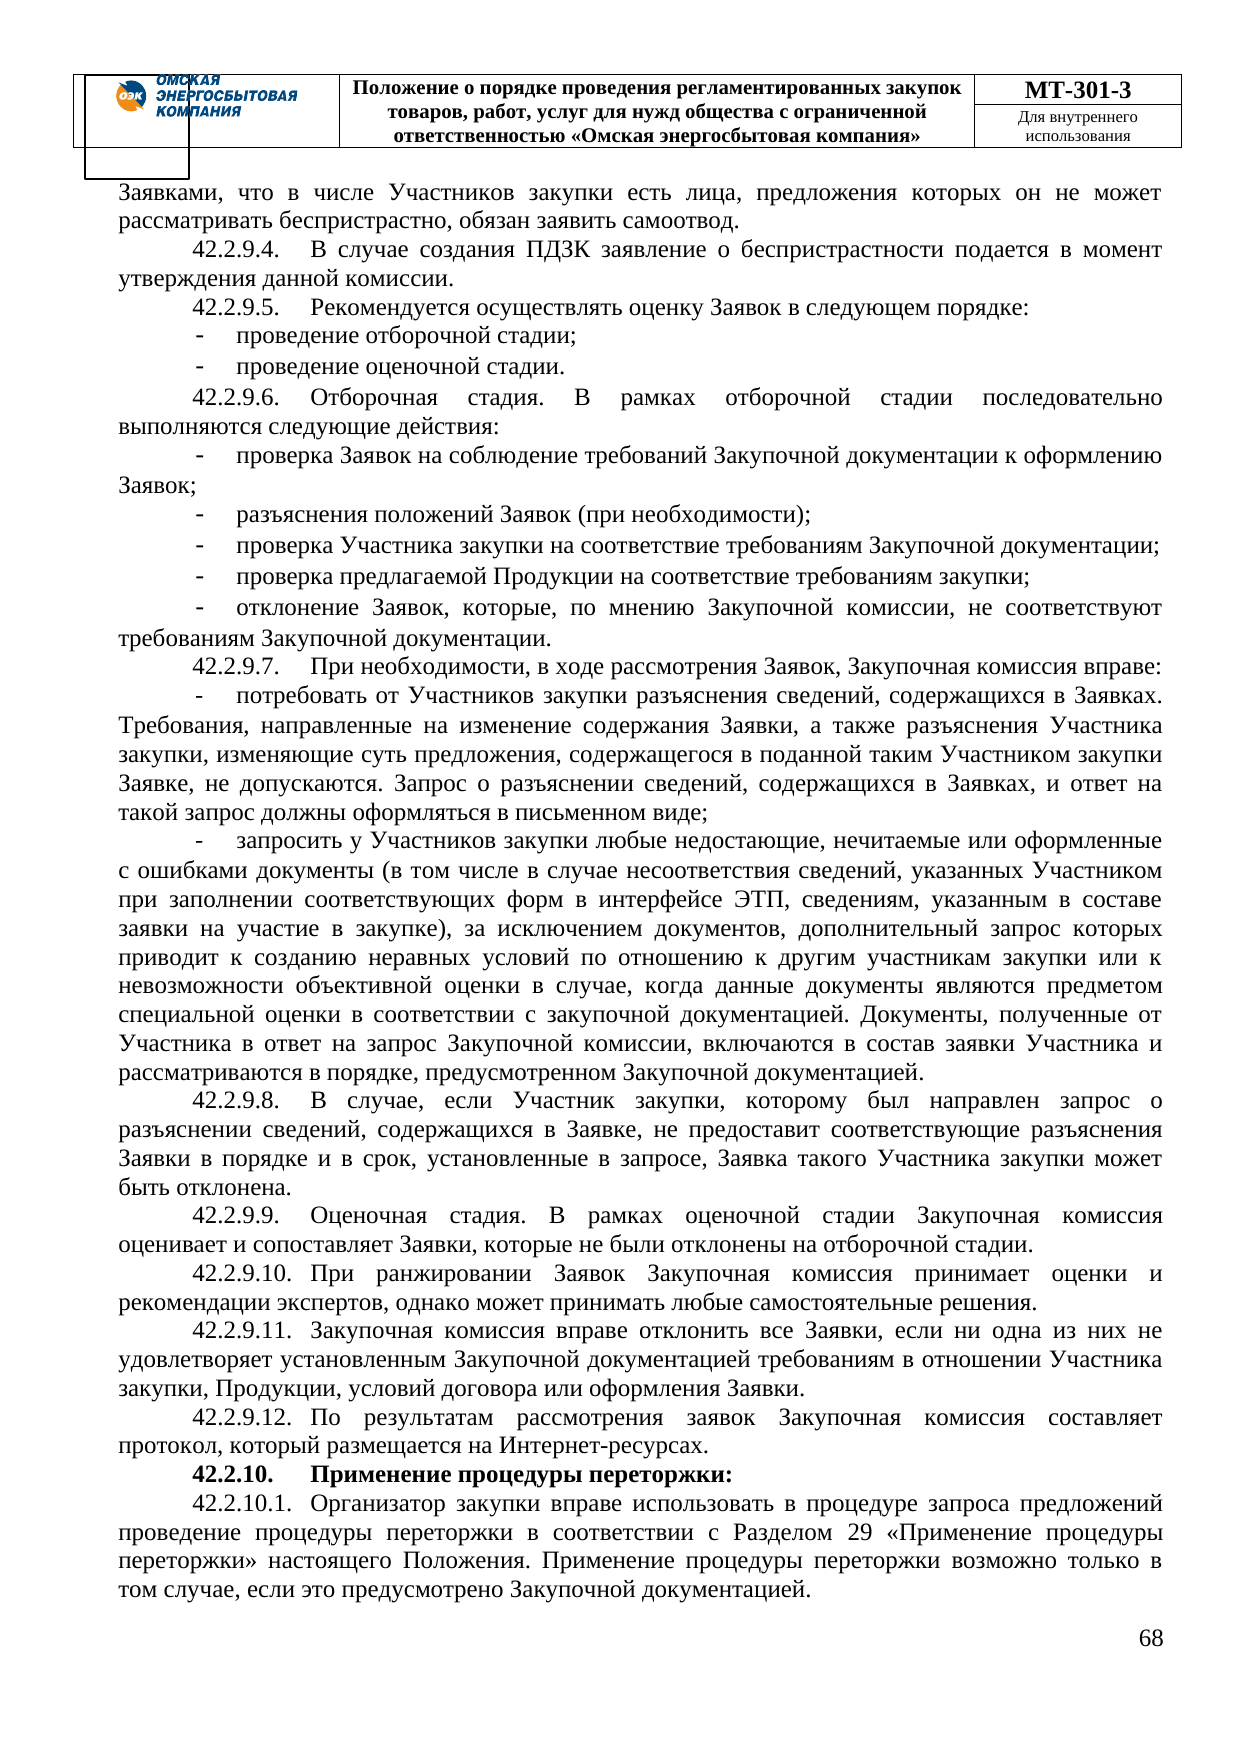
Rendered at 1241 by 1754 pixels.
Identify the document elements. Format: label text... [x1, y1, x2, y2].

list потребовать от Участников закупки разъяснения сведений, содержащихся в Заявках. Требования, направленные на изменение содержания Заявки, а также разъяснения Участника закупки, изменяющие суть предложения, содержащегося в поданной таким Участником закупки Заявке, не допускаются. Запрос о разъяснении сведений, содержащихся в Заявках, и ответ на такой запрос должны оформляться в письменном виде; [118, 680, 1163, 825]
list проверка Участника закупки на соответствие требованиям Закупочной документации; [118, 530, 1163, 561]
list запросить у Участников закупки любые недостающие, нечитаемые или оформленные с ошибками документы (в том числе в случае несоответствия сведений, указанных Участником при заполнении соответствующих форм в интерфейсе ЭТП, сведениям, указанным в составе заявки на участие в закупке), за исключением документов, дополнительный запрос которых приводит к созданию неравных условий по отношению к другим участникам закупки или к невозможности объективной оценки в случае, когда данные документы являются предметом специальной оценки в соответствии с закупочной документацией. Документы, полученные от Участника в ответ на запрос Закупочной комиссии, включаются в состав заявки Участника и рассматриваются в порядке, предусмотренном Закупочной документацией. [118, 825, 1163, 1086]
list проведение отборочной стадии; [118, 321, 1163, 351]
list В случае создания ПДЗК заявление о беспристрастности подается в момент утверждения данной комиссии. [118, 234, 1163, 292]
list При необходимости, в ходе рассмотрения Заявок, Закупочная комиссия вправе: [118, 651, 1163, 680]
list проверка предлагаемой Продукции на соответствие требованиям закупки; [118, 561, 1163, 592]
list проведение оценочной стадии. [118, 351, 1163, 382]
list Рекомендуется осуществлять оценку Заявок в следующем порядке: [118, 292, 1163, 321]
list проверка Заявок на соблюдение требований Закупочной документации к оформлению Заявок; [118, 440, 1163, 499]
list По результатам рассмотрения заявок Закупочная комиссия составляет протокол, который размещается на Интернет-ресурсах. [118, 1402, 1163, 1459]
list В случае, если Участник закупки, которому был направлен запрос о разъяснении сведений, содержащихся в Заявке, не предоставит соответствующие разъяснения Заявки в порядке и в срок, установленные в запросе, Заявка такого Участника закупки может быть отклонена. [118, 1086, 1163, 1201]
picture [116, 74, 298, 117]
list Организатор закупки вправе использовать в процедуре запроса предложений проведение процедуры переторжки в соответствии с Разделом 29 «Применение процедуры переторжки» настоящего Положения. Применение процедуры переторжки возможно только в том случае, если это предусмотрено Закупочной документацией. [118, 1488, 1163, 1603]
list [118, 177, 1163, 234]
list Отборочная стадия. В рамках отборочной стадии последовательно выполняются следующие действия: [118, 382, 1163, 440]
list Применение процедуры переторжки: [118, 1459, 1163, 1488]
list Оценочная стадия. В рамках оценочной стадии Закупочная комиссия оценивает и сопоставляет Заявки, которые не были отклонены на отборочной стадии. [118, 1201, 1163, 1258]
list Закупочная комиссия вправе отклонить все Заявки, если ни одна из них не удовлетворяет установленным Закупочной документацией требованиям в отношении Участника закупки, Продукции, условий договора или оформления Заявки. [118, 1316, 1163, 1402]
list разъяснения положений Заявок (при необходимости); [118, 499, 1163, 530]
list При ранжировании Заявок Закупочная комиссия принимает оценки и рекомендации экспертов, однако может принимать любые самостоятельные решения. [118, 1258, 1163, 1316]
list отклонение Заявок, которые, по мнению Закупочной комиссии, не соответствуют требованиям Закупочной документации. [118, 592, 1163, 651]
